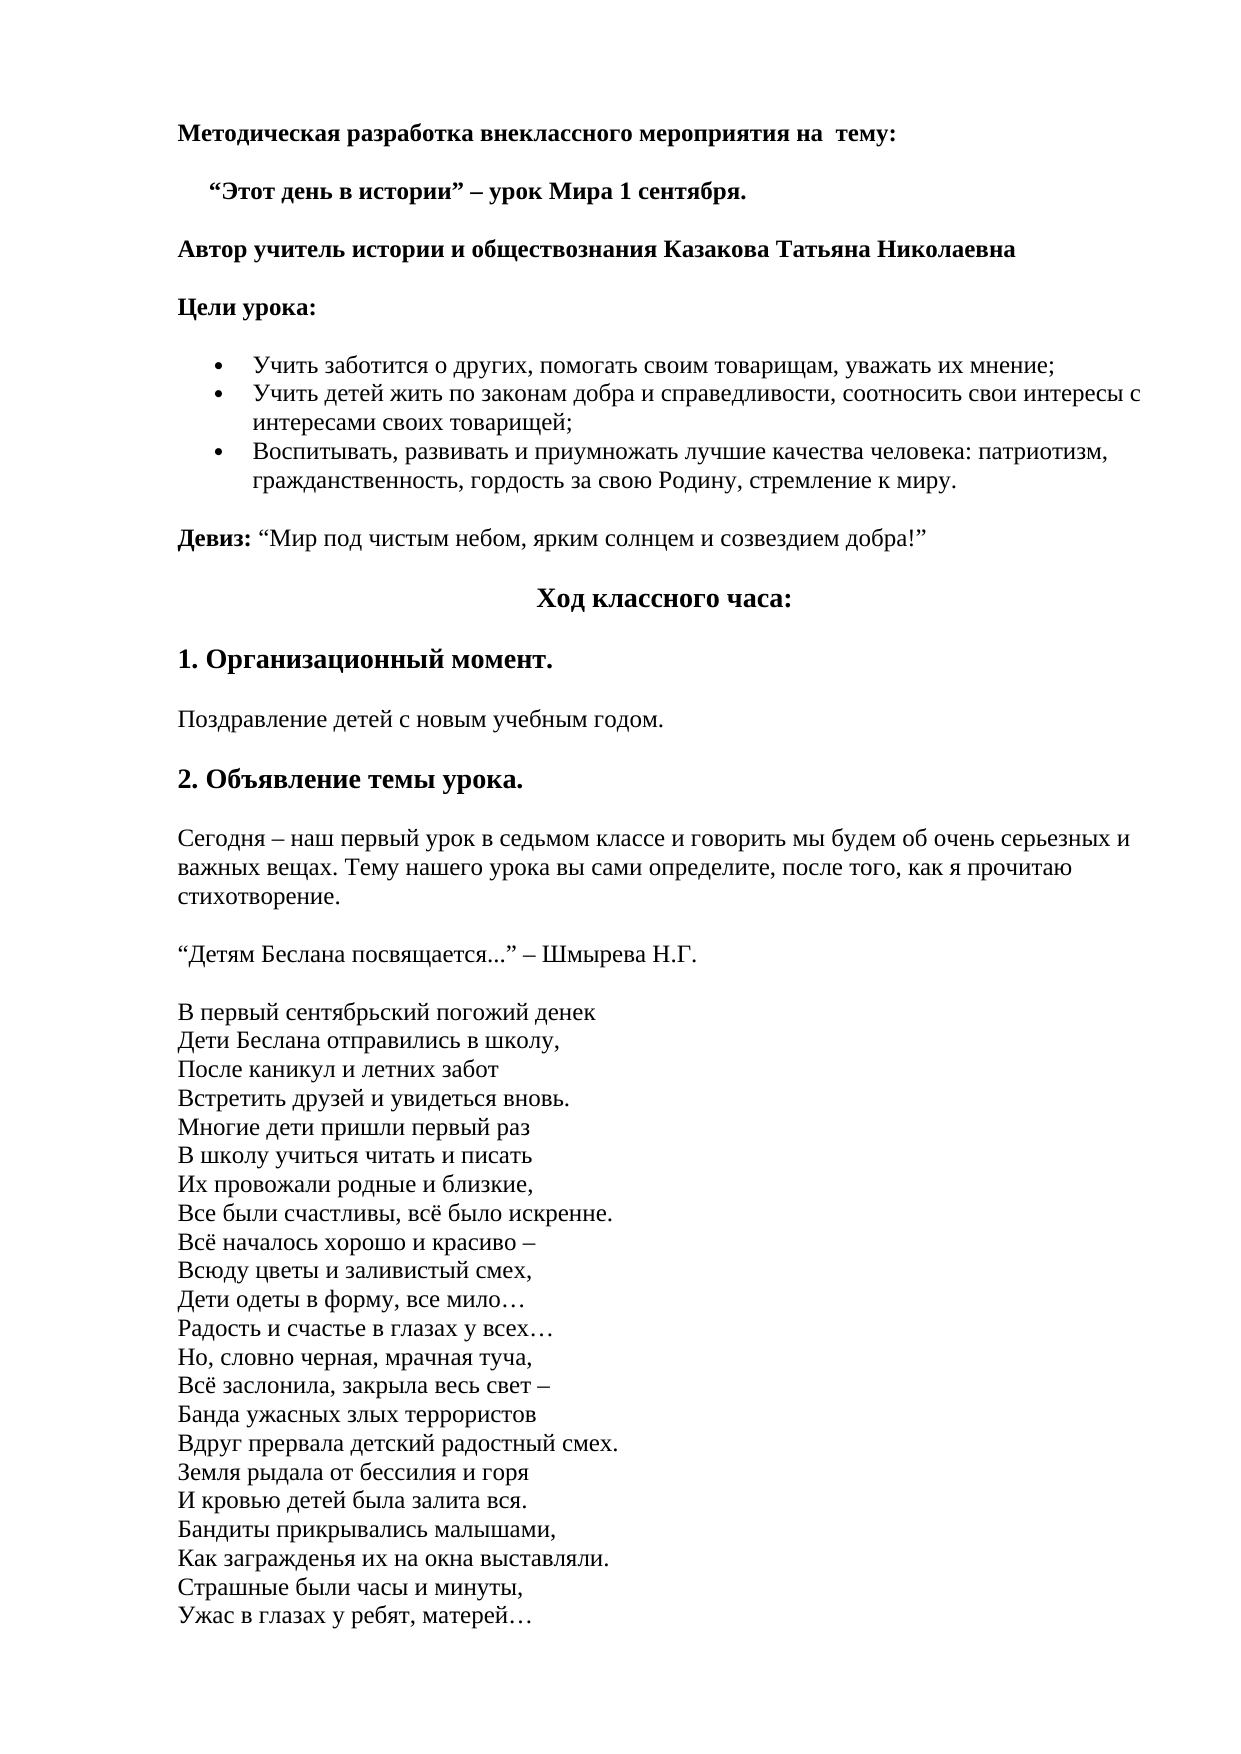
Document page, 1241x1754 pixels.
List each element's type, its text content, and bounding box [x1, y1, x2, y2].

text “Этот день в истории” – урок Мира 1 сентября. [177, 176, 1152, 205]
text 2. Объявление темы урока. [177, 762, 1152, 794]
text 1. Организационный момент. [177, 642, 1152, 674]
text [177, 997, 1152, 1629]
list Учить заботится о других, помогать своим товарищам, уважать их мнение; [215, 350, 1152, 378]
text Цели урока: [177, 292, 1152, 321]
text Сегодня – наш первый урок в седьмом классе и говорить мы будем об очень серьезных и важных вещах. Тему нашего урока вы сами определите, после того, как я прочитаю стихотворение. [177, 823, 1152, 909]
text “Детям Беслана посвящается...” – Шмырева Н.Г. [177, 939, 1152, 967]
list Воспитывать, развивать и приумножать лучшие качества человека: патриотизм, гражданственность, гордость за свою Родину, стремление к миру. [215, 436, 1152, 493]
list Учить детей жить по законам добра и справедливости, соотносить свои интересы с интересами своих товарищей; [215, 378, 1152, 436]
text Ход классного часа: [177, 581, 1152, 613]
text Поздравление детей с новым учебным годом. [177, 704, 1152, 732]
text Методическая разработка внеклассного мероприятия на тему: [177, 118, 1152, 147]
text Девиз: “Мир под чистым небом, ярким солнцем и созвездием добра!” [177, 523, 1152, 551]
text Автор учитель истории и обществознания Казакова Татьяна Николаевна [177, 234, 1152, 263]
